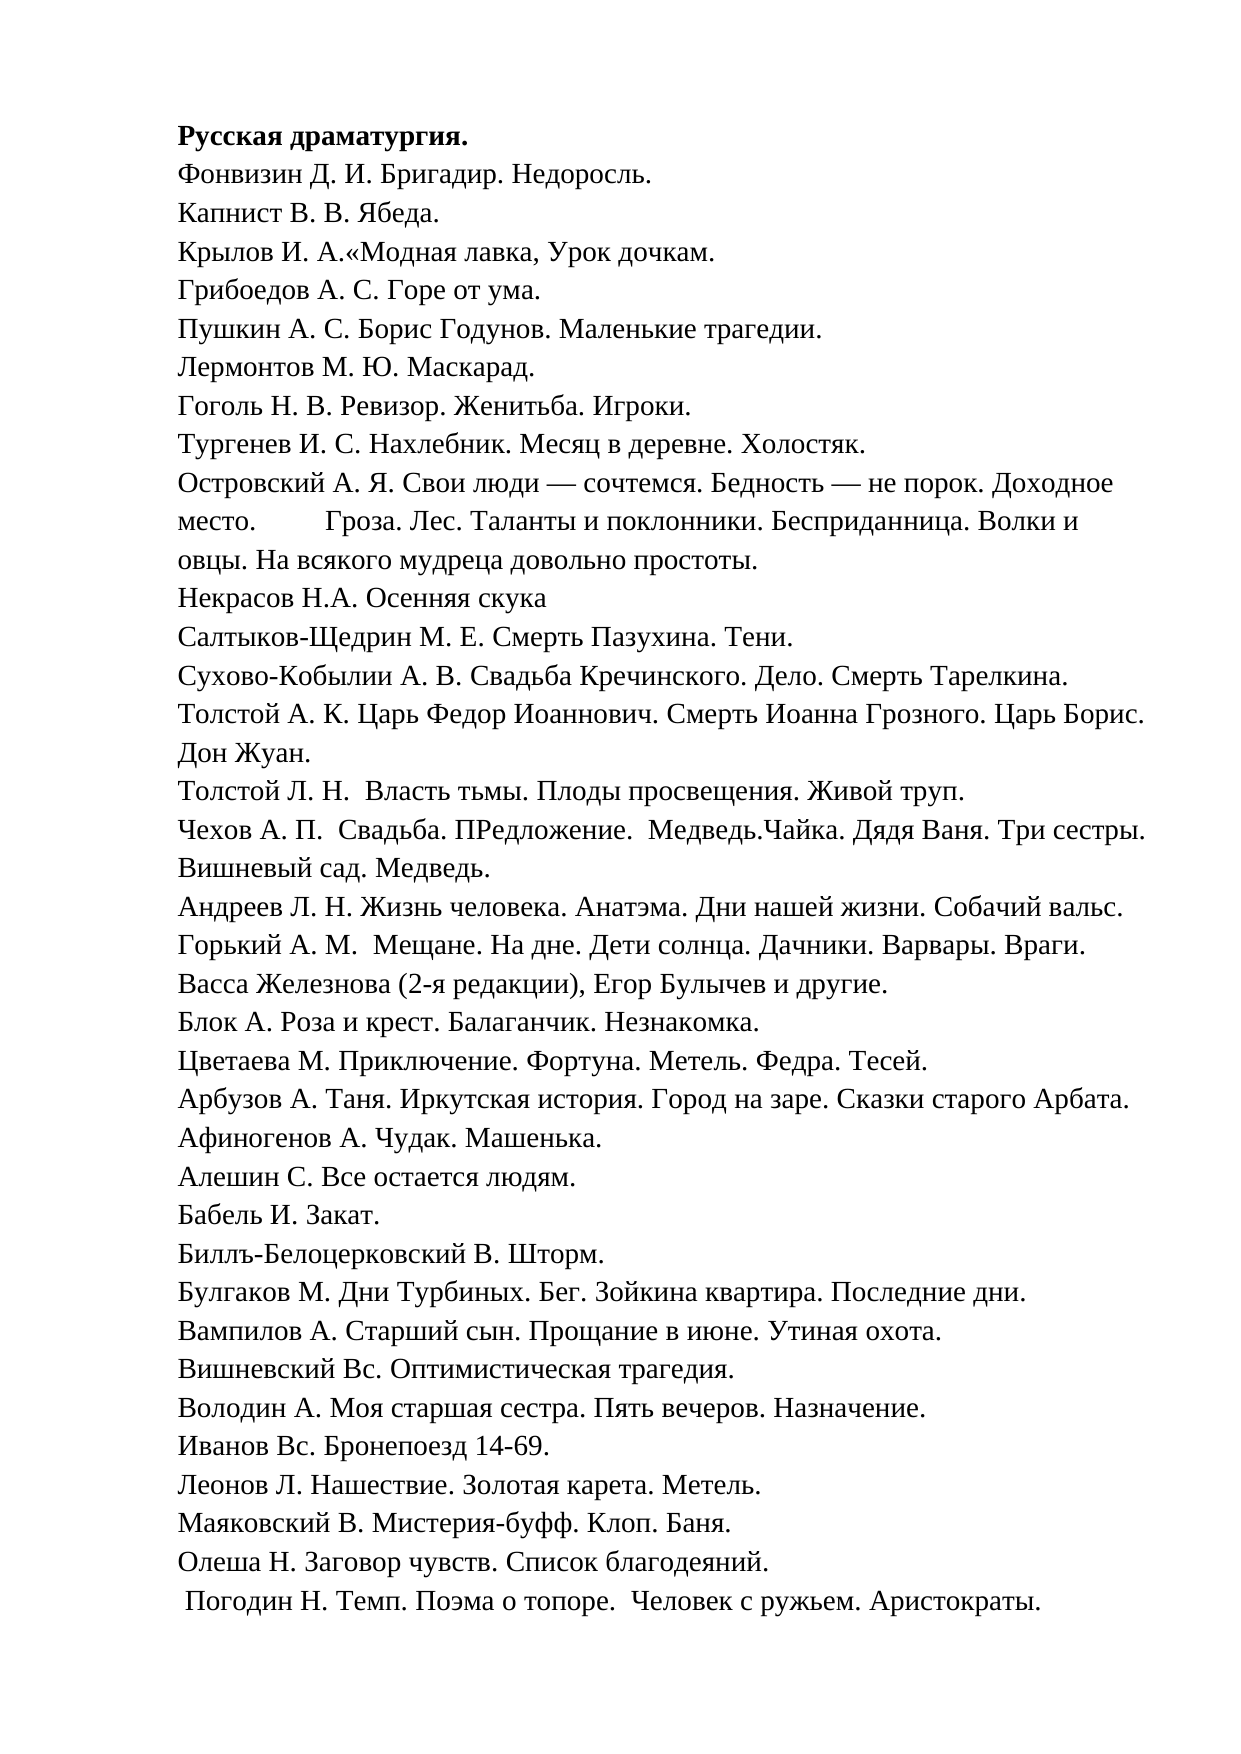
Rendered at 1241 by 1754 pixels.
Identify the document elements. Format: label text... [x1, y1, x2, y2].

text Толстой А. К. Царь Федор Иоаннович. Смерть Иоанна Грозного. Царь Борис. Дон Жуан. [177, 696, 1152, 768]
text Алешин С. Все остается людям. [177, 1159, 1152, 1192]
text Маяковский В. Мистерия-буфф. Клоп. Баня. [177, 1506, 1152, 1539]
text Островский А. Я. Свои люди — сочтемся. Бедность — не порок. Доходное место. Гроза. Лес. Таланты и поклонники. Бесприданница. Волки и овцы. На всякого мудреца довольно простоты. [177, 465, 1152, 576]
text Тургенев И. С. Нахлебник. Месяц в деревне. Холостяк. [177, 426, 1152, 460]
text Лермонтов М. Ю. Маскарад. [177, 349, 1152, 383]
text Русская драматургия. [177, 118, 1152, 152]
text Сухово-Кобылии А. В. Свадьба Кречинского. Дело. Смерть Тарелкина. [177, 658, 1152, 691]
text Пушкин А. С. Борис Годунов. Маленькие трагедии. [177, 311, 1152, 344]
text Бабель И. Закат. [177, 1197, 1152, 1231]
text Толстой Л. Н. Власть тьмы. Плоды просвещения. Живой труп. [177, 773, 1152, 807]
text Булгаков М. Дни Турбиных. Бег. Зойкина квартира. Последние дни. [177, 1274, 1152, 1308]
text Вампилов А. Старший сын. Прощание в июне. Утиная охота. [177, 1313, 1152, 1346]
text Андреев Л. Н. Жизнь человека. Анатэма. Дни нашей жизни. Собачий вальс. [177, 889, 1152, 922]
text Горький А. М. Мещане. На дне. Дети солнца. Дачники. Варвары. Враги. Васса Железнова (2-я редакции), Егор Булычев и другие. [177, 927, 1152, 999]
text Цветаева М. Приключение. Фортуна. Метель. Федра. Тесей. [177, 1043, 1152, 1077]
text Арбузов А. Таня. Иркутская история. Город на заре. Сказки старого Арбата. [177, 1082, 1152, 1115]
text Блок А. Роза и крест. Балаганчик. Незнакомка. [177, 1004, 1152, 1038]
text Крылов И. А.«Модная лавка, Урок дочкам. [177, 234, 1152, 267]
text Вишневский Вс. Оптимистическая трагедия. [177, 1351, 1152, 1385]
text Гоголь Н. В. Ревизор. Женитьба. Игроки. [177, 388, 1152, 421]
text Афиногенов А. Чудак. Машенька. [177, 1120, 1152, 1154]
text Капнист В. В. Ябеда. [177, 195, 1152, 229]
text Леонов Л. Нашествие. Золотая карета. Метель. [177, 1467, 1152, 1501]
text Иванов Вс. Бронепоезд 14-69. [177, 1428, 1152, 1462]
text Погодин Н. Темп. Поэма о топоре. Человек с ружьем. Аристократы. [177, 1583, 1152, 1616]
text Фонвизин Д. И. Бригадир. Недоросль. [177, 157, 1152, 190]
text Грибоедов А. С. Горе от ума. [177, 272, 1152, 306]
text Володин А. Моя старшая сестра. Пять вечеров. Назначение. [177, 1390, 1152, 1423]
text Олеша Н. Заговор чувств. Список благодеяний. [177, 1544, 1152, 1578]
text Некрасов Н.А. Осенняя скука [177, 581, 1152, 614]
text Салтыков-Щедрин М. Е. Смерть Пазухина. Тени. [177, 619, 1152, 653]
text Биллъ-Белоцерковский В. Шторм. [177, 1236, 1152, 1269]
text Чехов А. П. Свадьба. ПРедложение. Медведь.Чайка. Дядя Ваня. Три сестры. Вишневый сад. Медведь. [177, 812, 1152, 884]
